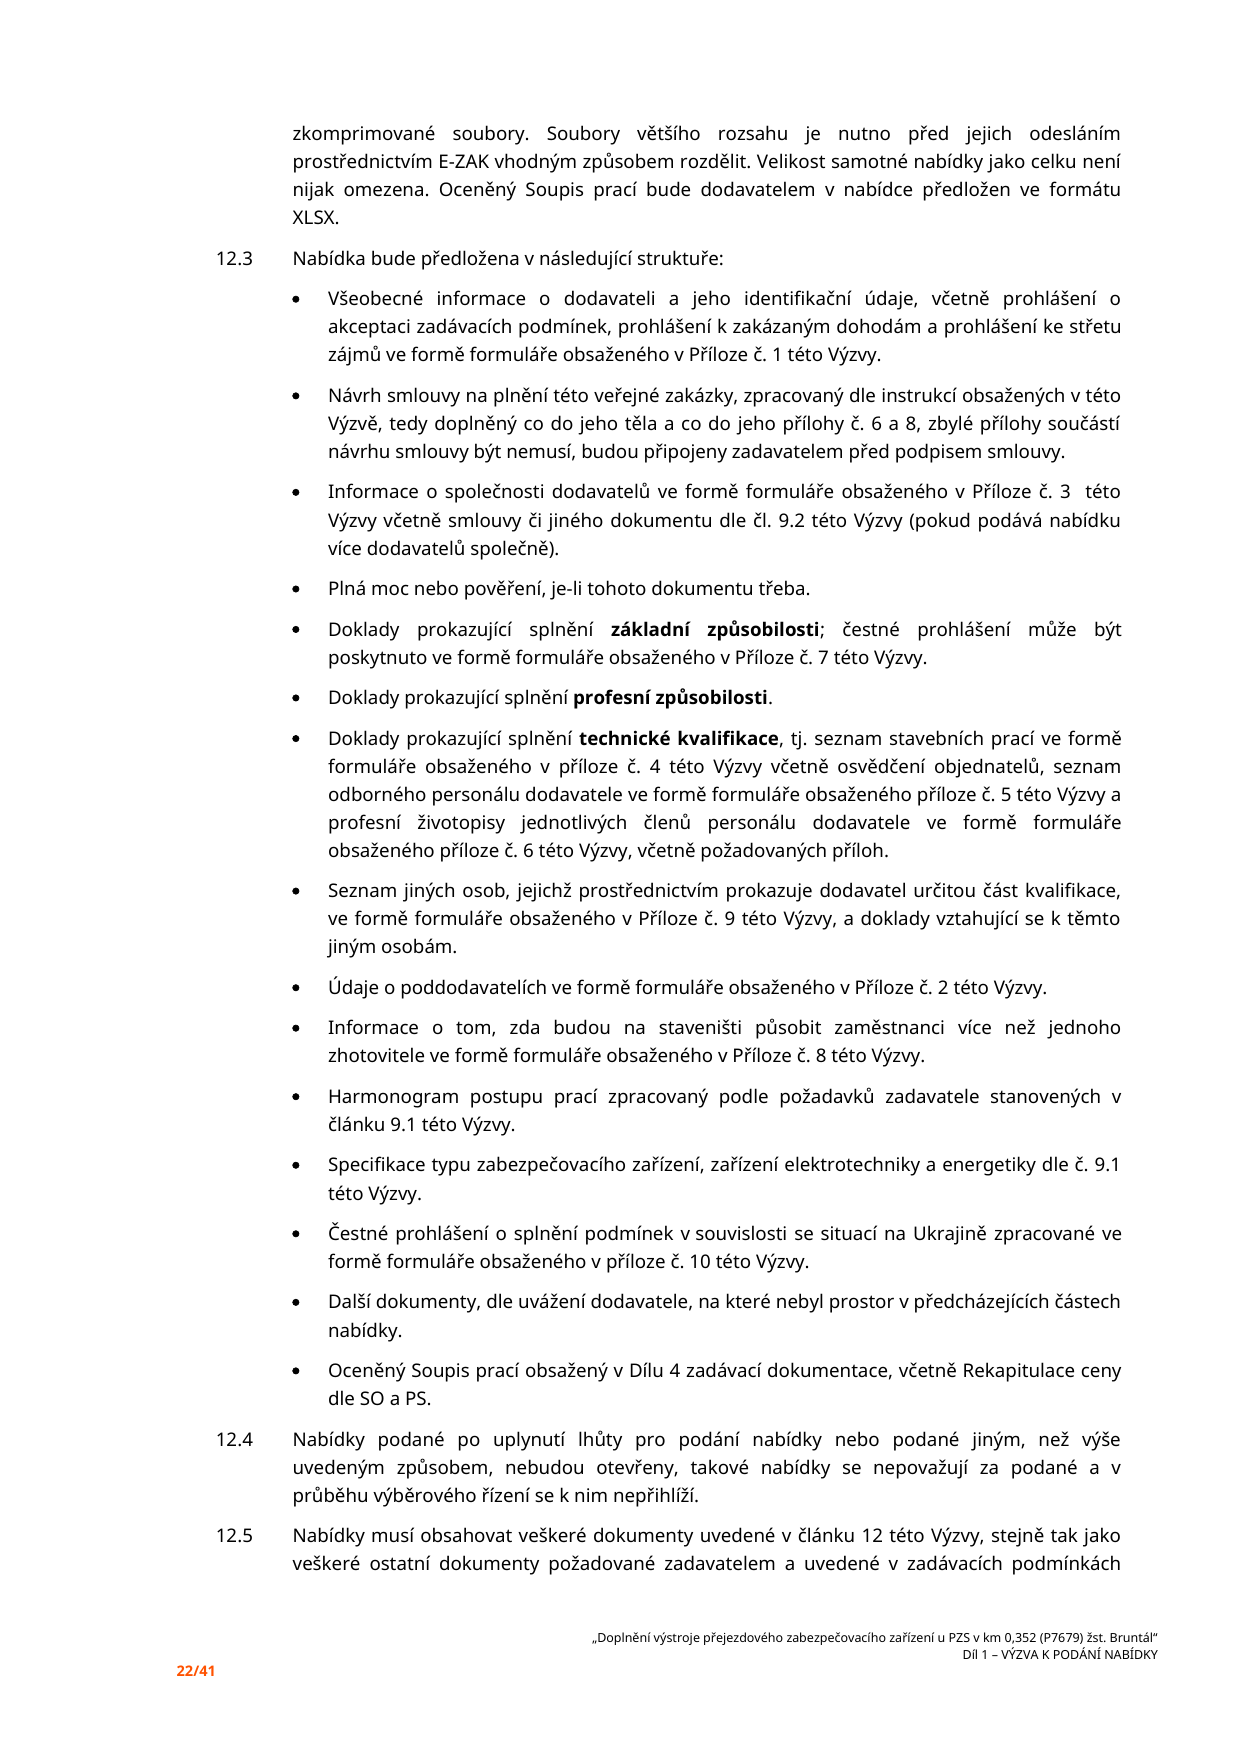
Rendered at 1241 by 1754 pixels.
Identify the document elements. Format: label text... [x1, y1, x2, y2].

text Další dokumenty, dle uvážení dodavatele, na které nebyl prostor v předcházejících částech nabídky. [292, 1289, 1122, 1342]
text Údaje o poddodavatelích ve formě formuláře obsaženého v Příloze č. 2 této Výzvy. [292, 974, 1122, 1000]
text Seznam jiných osob, jejichž prostřednictvím prokazuje dodavatel určitou část kvalifikace, ve formě formuláře obsaženého v Příloze č. 9 této Výzvy, a doklady vztahující se k těmto jiným osobám. [292, 878, 1122, 959]
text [216, 121, 1122, 230]
text Plná moc nebo pověření, je-li tohoto dokumentu třeba. [292, 575, 1122, 601]
text Harmonogram postupu prací zpracovaný podle požadavků zadavatele stanovených v článku 9.1 této Výzvy. [292, 1083, 1122, 1137]
text Čestné prohlášení o splnění podmínek v souvislosti se situací na Ukrajině zpracované ve formě formuláře obsaženého v příloze č. 10 této Výzvy. [292, 1220, 1122, 1274]
text Všeobecné informace o dodavateli a jeho identifikační údaje, včetně prohlášení o akceptaci zadávacích podmínek, prohlášení k zakázaným dohodám a prohlášení ke střetu zájmů ve formě formuláře obsaženého v Příloze č. 1 této Výzvy. [292, 286, 1122, 367]
text Specifikace typu zabezpečovacího zařízení, zařízení elektrotechniky a energetiky dle č. 9.1 této Výzvy. [292, 1152, 1122, 1205]
text Doklady prokazující splnění základní způsobilosti; čestné prohlášení může být poskytnuto ve formě formuláře obsaženého v Příloze č. 7 této Výzvy. [292, 616, 1122, 669]
text Nabídky podané po uplynutí lhůty pro podání nabídky nebo podané jiným, než výše uvedeným způsobem, nebudou otevřeny, takové nabídky se nepovažují za podané a v průběhu výběrového řízení se k nim nepřihlíží. [216, 1426, 1122, 1507]
text Doklady prokazující splnění profesní způsobilosti. [292, 684, 1122, 710]
text Informace o společnosti dodavatelů ve formě formuláře obsaženého v Příloze č. 3 této Výzvy včetně smlouvy či jiného dokumentu dle čl. 9.2 této Výzvy (pokud podává nabídku více dodavatelů společně). [292, 479, 1122, 560]
text Návrh smlouvy na plnění této veřejné zakázky, zpracovaný dle instrukcí obsažených v této Výzvě, tedy doplněný co do jeho těla a co do jeho přílohy č. 6 a 8, zbylé přílohy součástí návrhu smlouvy být nemusí, budou připojeny zadavatelem před podpisem smlouvy. [292, 382, 1122, 464]
text Nabídka bude předložena v následující struktuře: [216, 245, 1122, 271]
text Doklady prokazující splnění technické kvalifikace, tj. seznam stavebních prací ve formě formuláře obsaženého v příloze č. 4 této Výzvy včetně osvědčení objednatelů, seznam odborného personálu dodavatele ve formě formuláře obsaženého příloze č. 5 této Výzvy a profesní životopisy jednotlivých členů personálu dodavatele ve formě formuláře obsaženého příloze č. 6 této Výzvy, včetně požadovaných příloh. [292, 725, 1122, 863]
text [216, 1522, 1122, 1576]
text Informace o tom, zda budou na staveništi působit zaměstnanci více než jednoho zhotovitele ve formě formuláře obsaženého v Příloze č. 8 této Výzvy. [292, 1015, 1122, 1068]
text Oceněný Soupis prací obsažený v Dílu 4 zadávací dokumentace, včetně Rekapitulace ceny dle SO a PS. [292, 1357, 1122, 1411]
